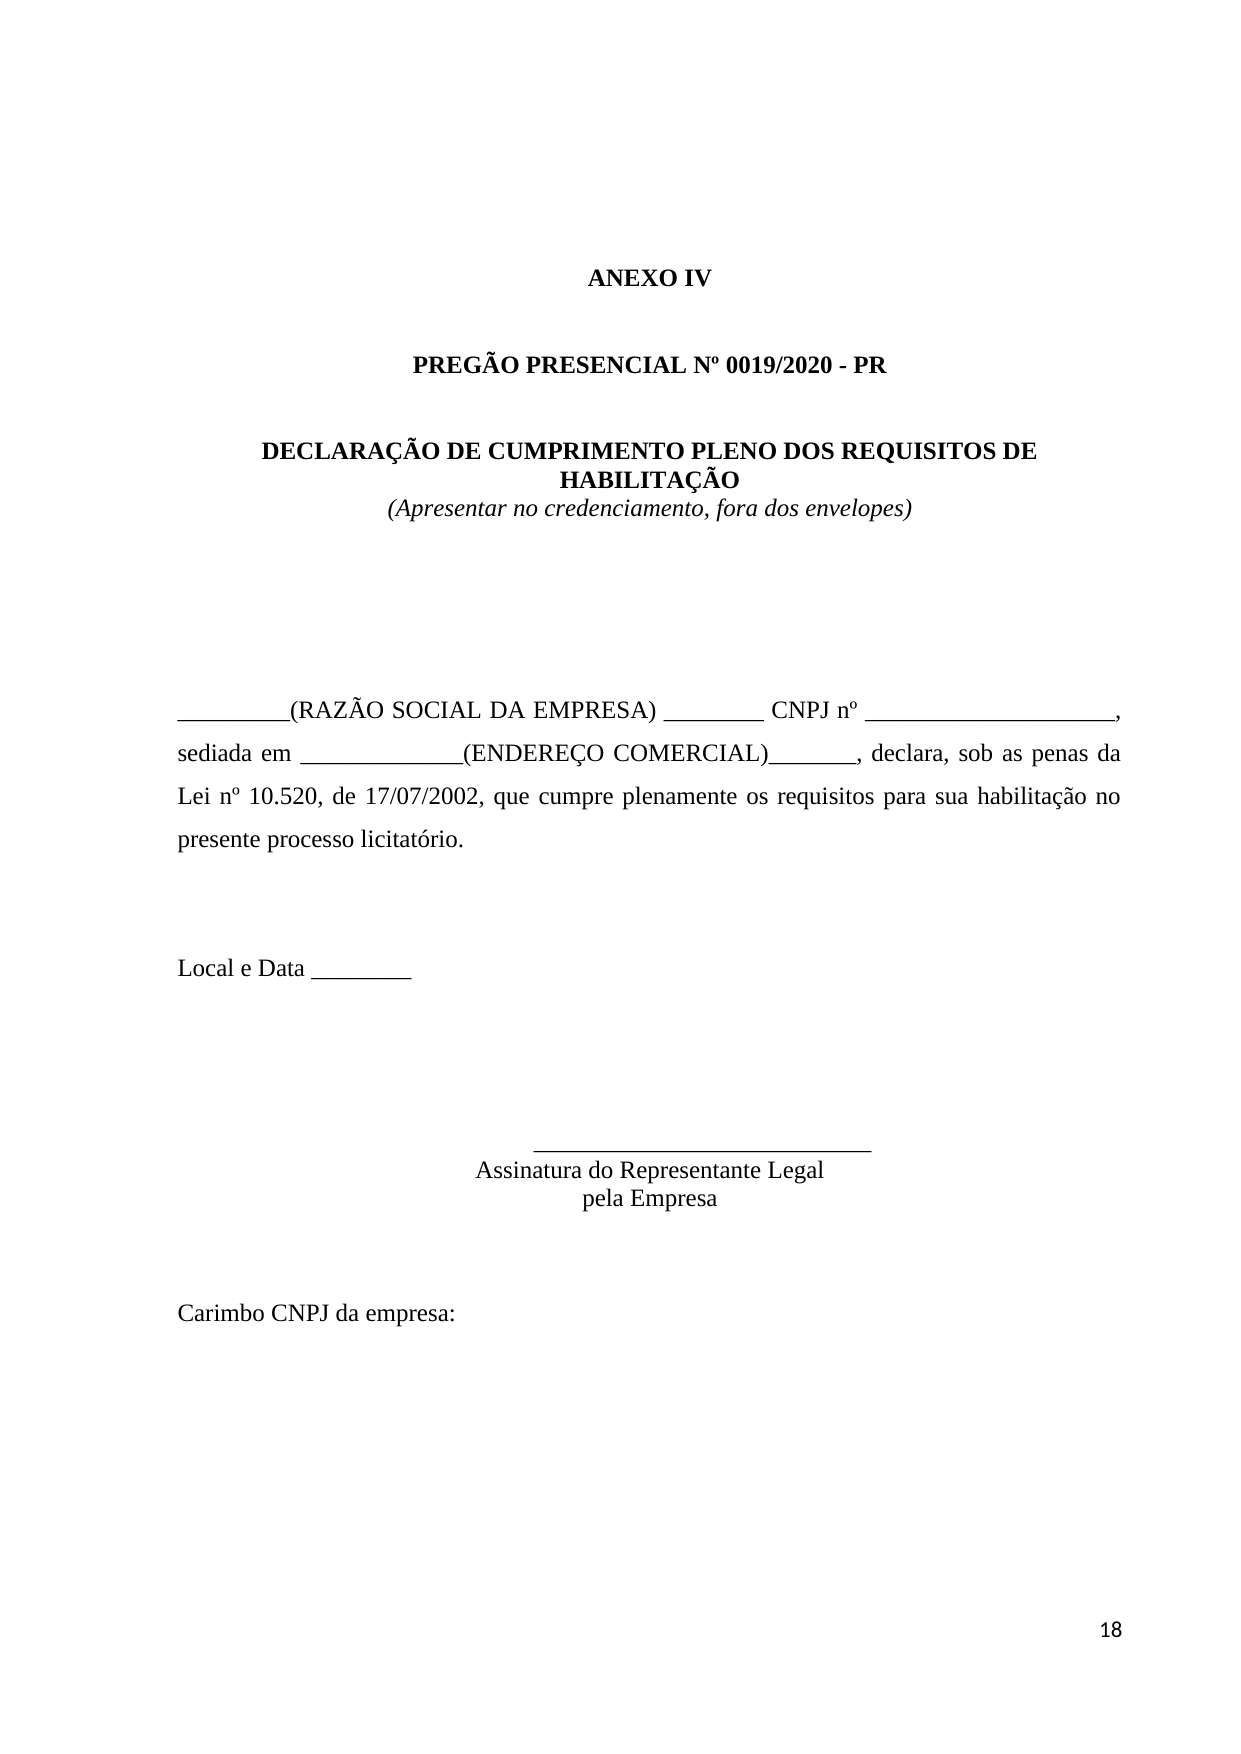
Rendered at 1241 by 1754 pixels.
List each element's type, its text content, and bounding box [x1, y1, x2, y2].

text ANEXO IV [177, 263, 1122, 292]
text Carimbo CNPJ da empresa: [177, 1298, 1122, 1327]
text (Apresentar no credenciamento, fora dos envelopes) [177, 493, 1122, 522]
text ___________________________ [177, 1126, 1122, 1155]
text pela Empresa [177, 1183, 1122, 1212]
text Local e Data ________ [177, 953, 1122, 982]
text DECLARAÇÃO DE CUMPRIMENTO PLENO DOS REQUISITOS DE HABILITAÇÃO [177, 436, 1122, 493]
text Assinatura do Representante Legal [177, 1155, 1122, 1183]
text _________(RAZÃO SOCIAL DA EMPRESA) ________ CNPJ nº ____________________, sediada em _____________(ENDEREÇO COMERCIAL)_______, declara, sob as penas da Lei nº 10.520, de 17/07/2002, que cumpre plenamente os requisitos para sua habilitação no presente processo licitatório. [177, 695, 1122, 853]
text PREGÃO PRESENCIAL Nº 0019/2020 - PR [177, 350, 1122, 378]
